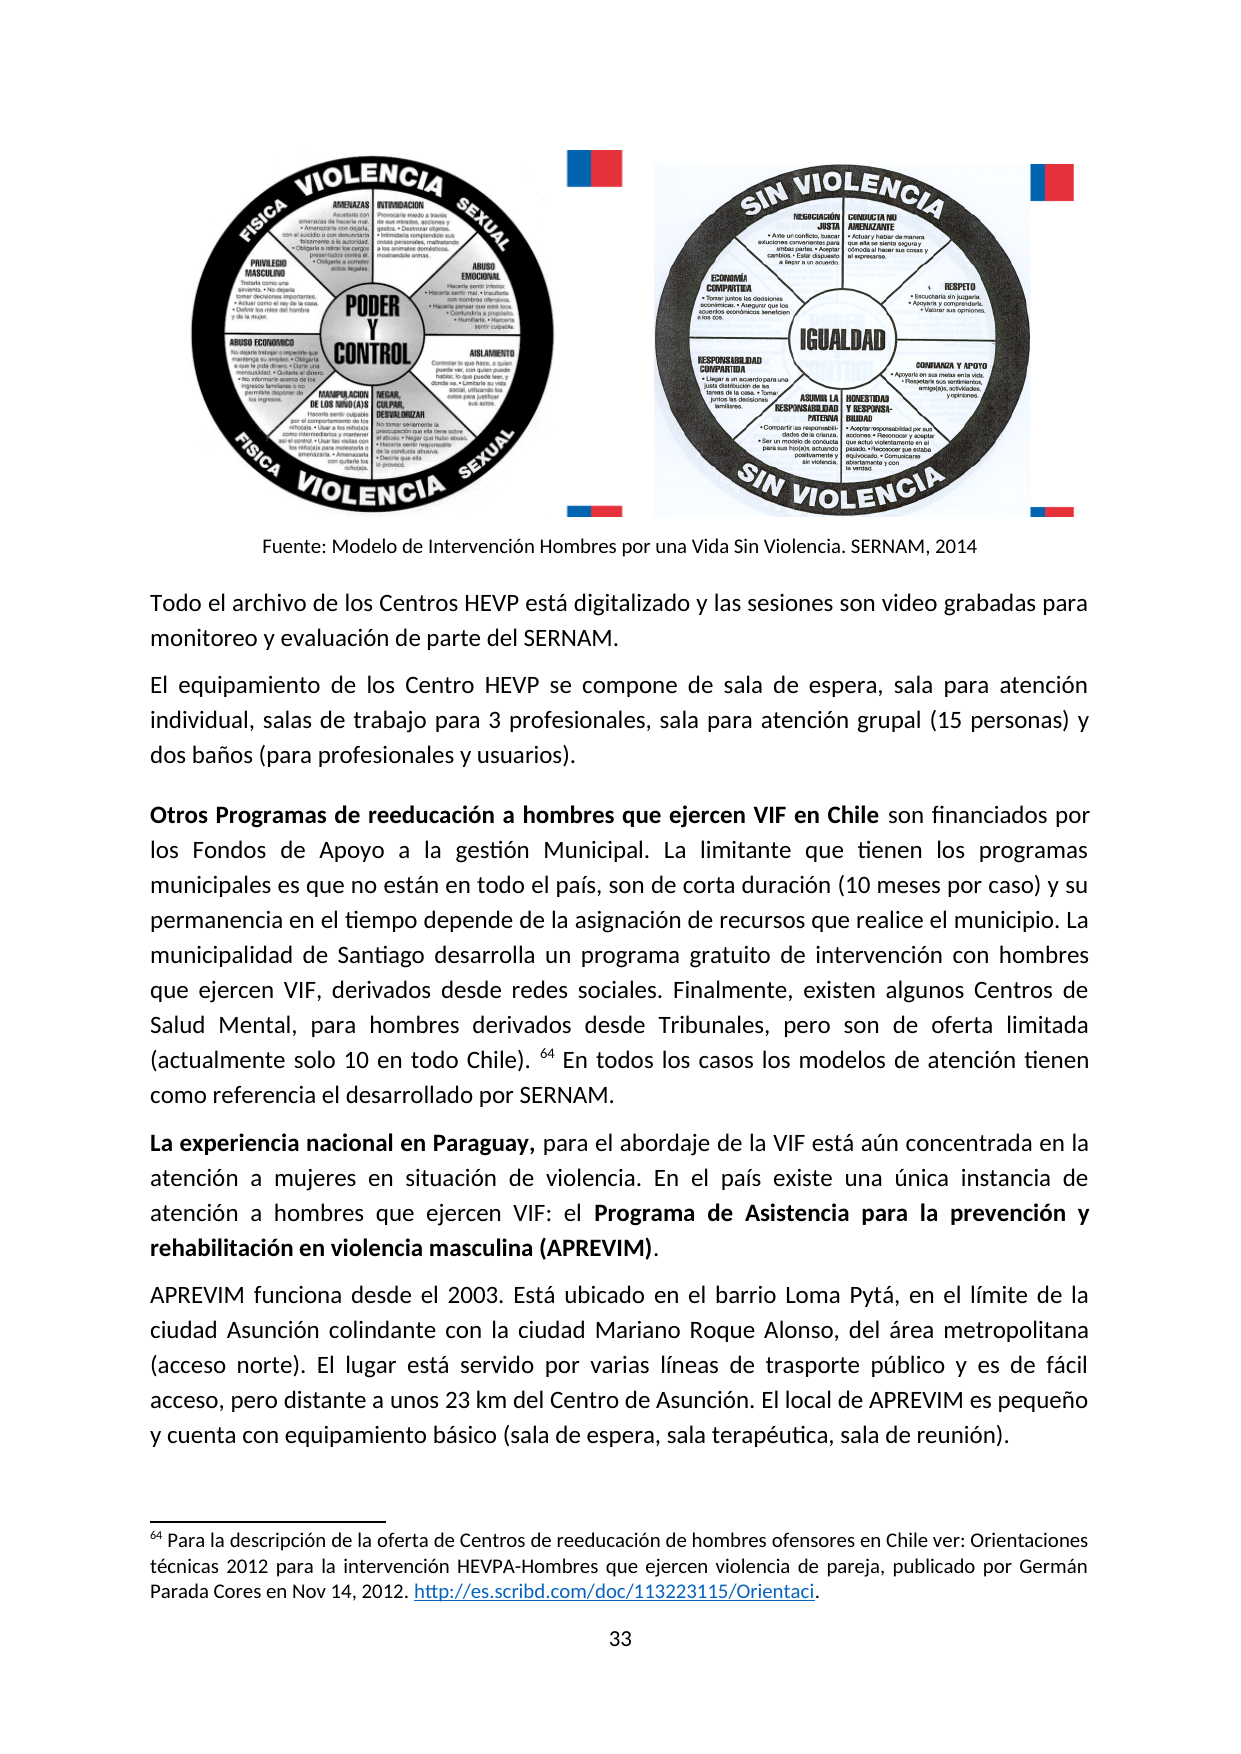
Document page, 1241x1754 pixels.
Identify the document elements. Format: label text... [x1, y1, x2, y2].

text El equipamiento de los Centro HEVP se compone de sala de espera, sala para atención individual, salas de trabajo para 3 profesionales, sala para atención grupal (15 personas) y dos baños (para profesionales y usuarios). [150, 669, 1090, 770]
text Fuente: Modelo de Intervención Hombres por una Vida Sin Violencia. SERNAM, 2014 [150, 533, 1090, 558]
text Otros Programas de reeducación a hombres que ejercen VIF en Chile son financiados por los Fondos de Apoyo a la gestión Municipal. La limitante que tienen los programas municipales es que no están en todo el país, son de corta duración (10 meses por caso) y su permanencia en el tiempo depende de la asignación de recursos que realice el municipio. La municipalidad de Santiago desarrolla un programa gratuito de intervención con hombres que ejercen VIF, derivados desde redes sociales. Finalmente, existen algunos Centros de Salud Mental, para hombres derivados desde Tribunales, pero son de oferta limitada (actualmente solo 10 en todo Chile). En todos los casos los modelos de atención tienen como referencia el desarrollado por SERNAM. [150, 799, 1090, 1110]
text Todo el archivo de los Centros HEVP está digitalizado y las sesiones son video grabadas para monitoreo y evaluación de parte del SERNAM. [150, 587, 1090, 652]
picture [150, 150, 1089, 517]
text La experiencia nacional en Paraguay, para el abordaje de la VIF está aún concentrada en la atención a mujeres en situación de violencia. En el país existe una única instancia de atención a hombres que ejercen VIF: el Programa de Asistencia para la prevención y rehabilitación en violencia masculina (APREVIM). [150, 1127, 1090, 1262]
text APREVIM funciona desde el 2003. Está ubicado en el barrio Loma Pytá, en el límite de la ciudad Asunción colindante con la ciudad Mariano Roque Alonso, del área metropolitana (acceso norte). El lugar está servido por varias líneas de trasporte público y es de fácil acceso, pero distante a unos 23 km del Centro de Asunción. El local de APREVIM es pequeño y cuenta con equipamiento básico (sala de espera, sala terapéutica, sala de reunión). [150, 1279, 1090, 1450]
